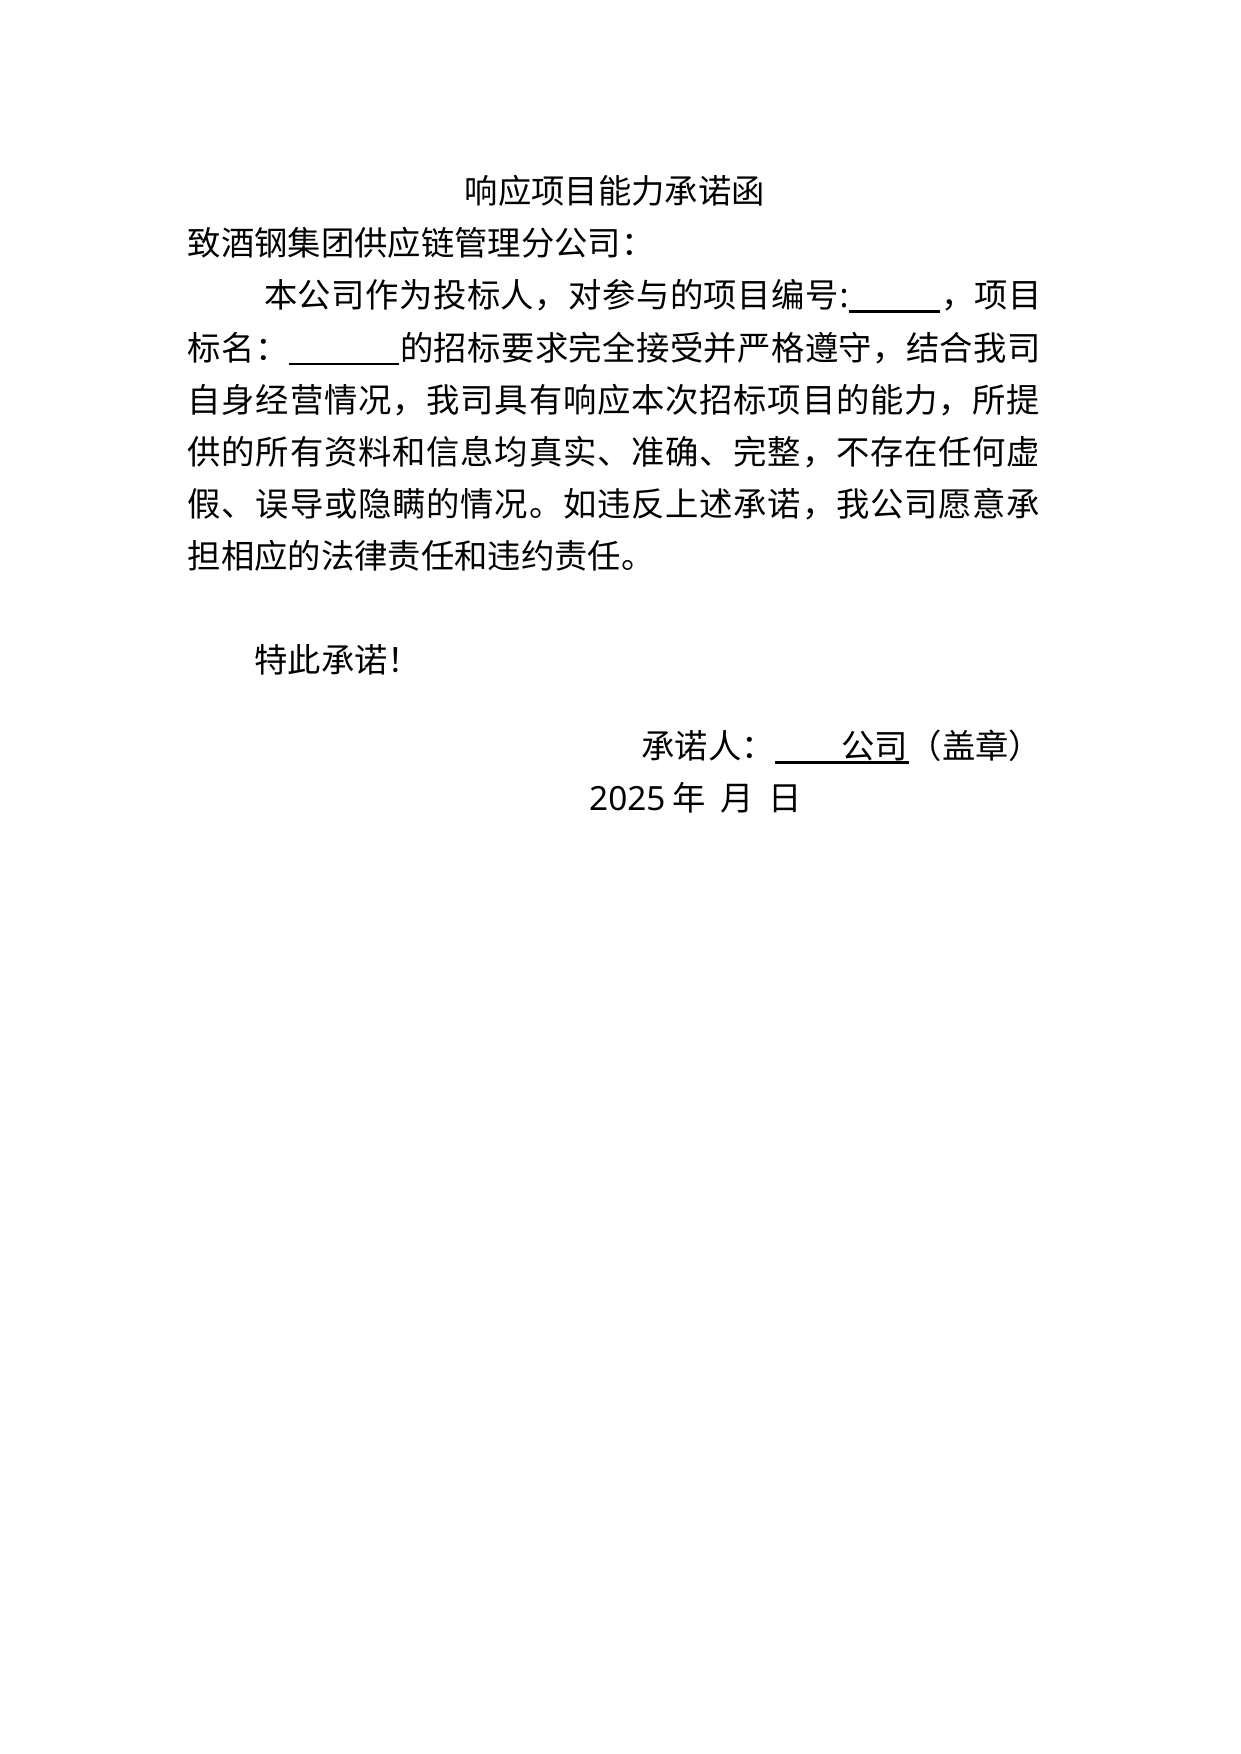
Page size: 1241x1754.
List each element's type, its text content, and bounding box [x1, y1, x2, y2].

list 致酒钢集团供应链管理分公司： [187, 214, 1042, 266]
list 响应项目能力承诺函 [187, 162, 1042, 214]
list 本公司作为投标人，对参与的项目编号: ，项目标名： 的招标要求完全接受并严格遵守，结合我司自身经营情况，我司具有响应本次招标项目的能力，所提供的所有资料和信息均真实、准确、完整，不存在任何虚假、误导或隐瞒的情况。如违反上述承诺，我公司愿意承担相应的法律责任和违约责任。 [187, 266, 1042, 579]
list 特此承诺！ [187, 631, 1042, 683]
list 承诺人： 公司（盖章） [187, 717, 1042, 769]
list 2025年 月 日 [187, 769, 1042, 821]
